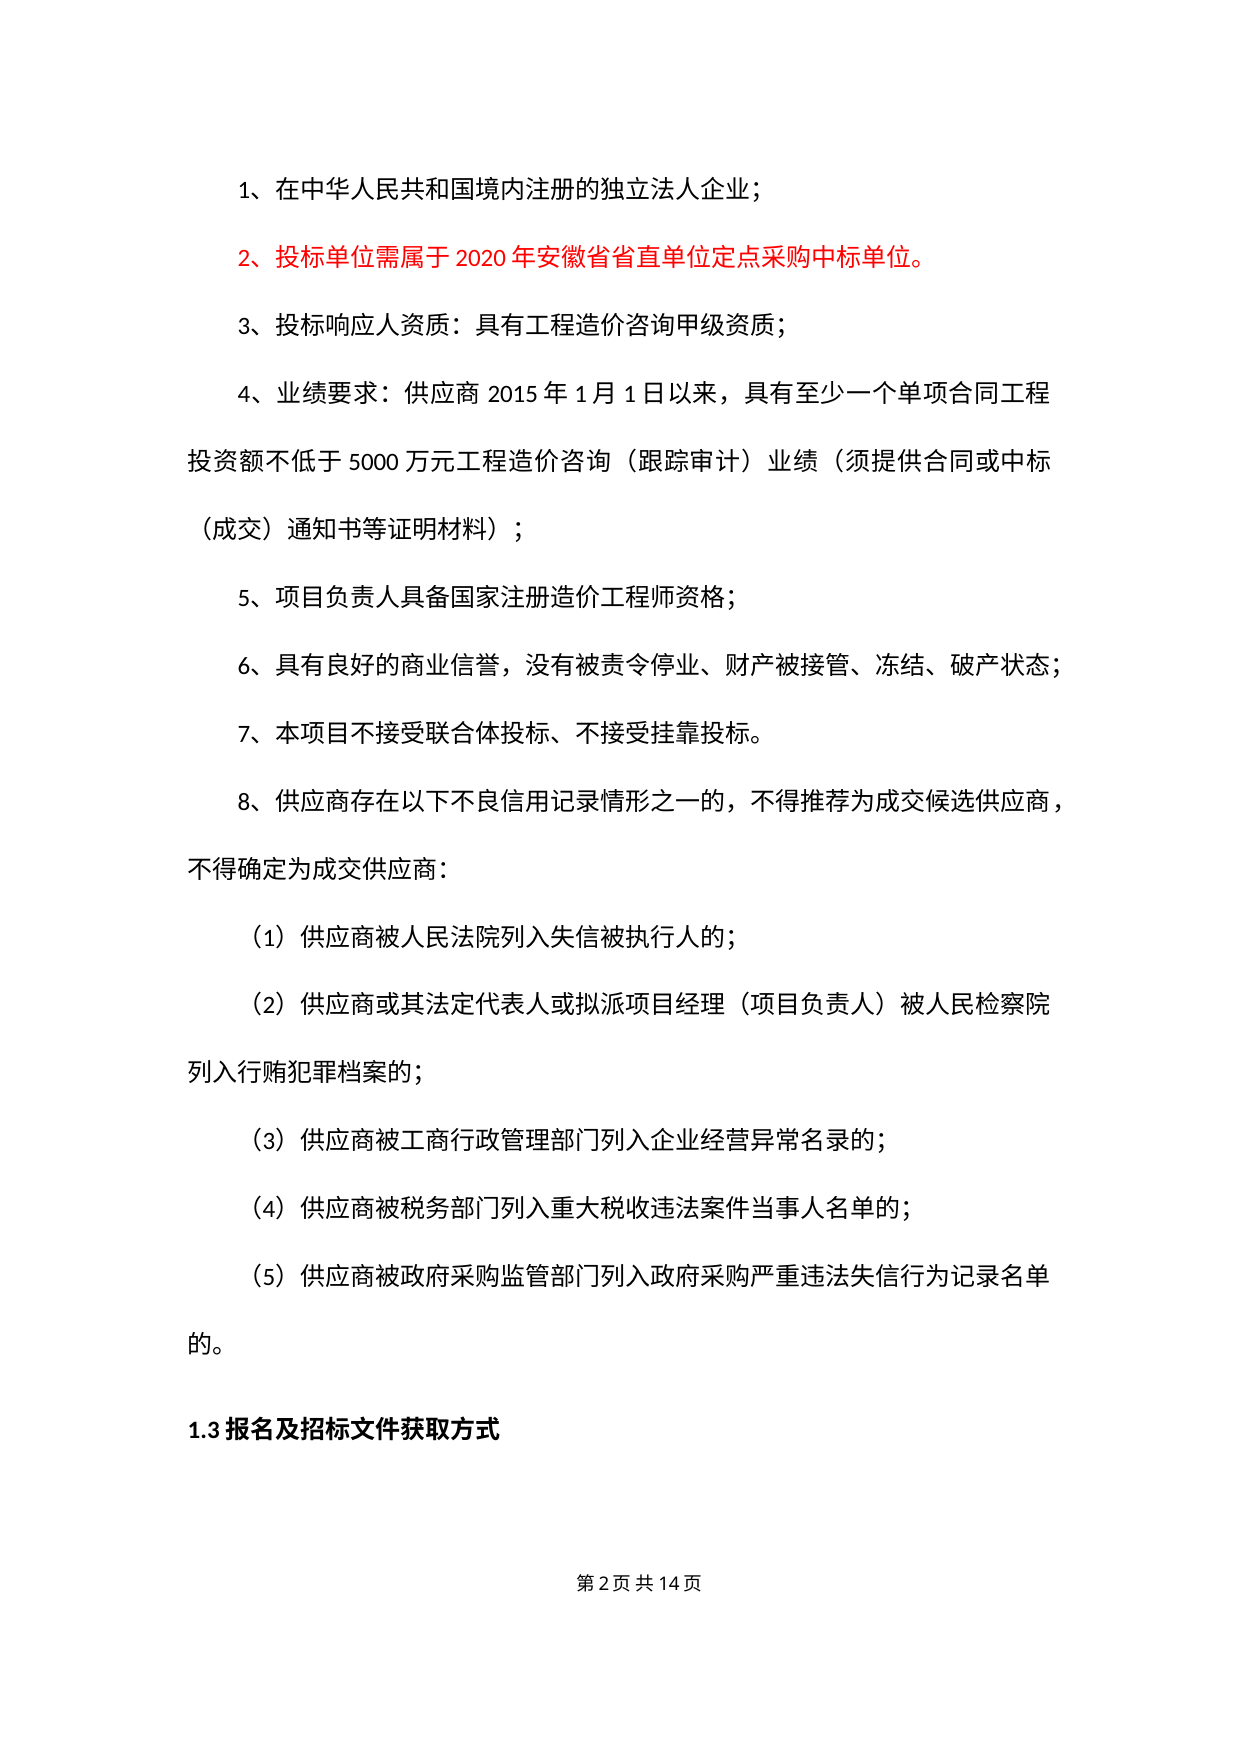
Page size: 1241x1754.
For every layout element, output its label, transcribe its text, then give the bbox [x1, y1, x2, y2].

text （5）供应商被政府采购监管部门列入政府采购严重违法失信行为记录名单的。 [187, 1241, 1053, 1377]
text 7、本项目不接受联合体投标、不接受挂靠投标。 [187, 697, 1053, 765]
text （3）供应商被工商行政管理部门列入企业经营异常名录的； [187, 1105, 1053, 1173]
text 2、投标单位需属于2020年安徽省省直单位定点采购中标单位。 [187, 222, 1053, 290]
text 4、业绩要求：供应商2015年1月1日以来，具有至少一个单项合同工程投资额不低于5000万元工程造价咨询（跟踪审计）业绩（须提供合同或中标（成交）通知书等证明材料）； [187, 358, 1053, 562]
text （2）供应商或其法定代表人或拟派项目经理（项目负责人）被人民检察院列入行贿犯罪档案的； [187, 969, 1053, 1105]
text 6、具有良好的商业信誉，没有被责令停业、财产被接管、冻结、破产状态； [187, 629, 1053, 697]
text （4）供应商被税务部门列入重大税收违法案件当事人名单的； [187, 1173, 1053, 1241]
text 3、投标响应人资质：具有工程造价咨询甲级资质； [187, 290, 1053, 358]
text 8、供应商存在以下不良信用记录情形之一的，不得推荐为成交候选供应商，不得确定为成交供应商： [187, 765, 1053, 901]
text （1）供应商被人民法院列入失信被执行人的； [187, 901, 1053, 969]
text 1、在中华人民共和国境内注册的独立法人企业； [187, 154, 1053, 222]
text 5、项目负责人具备国家注册造价工程师资格； [187, 562, 1053, 629]
text 1.3 报名及招标文件获取方式 [187, 1394, 1053, 1462]
